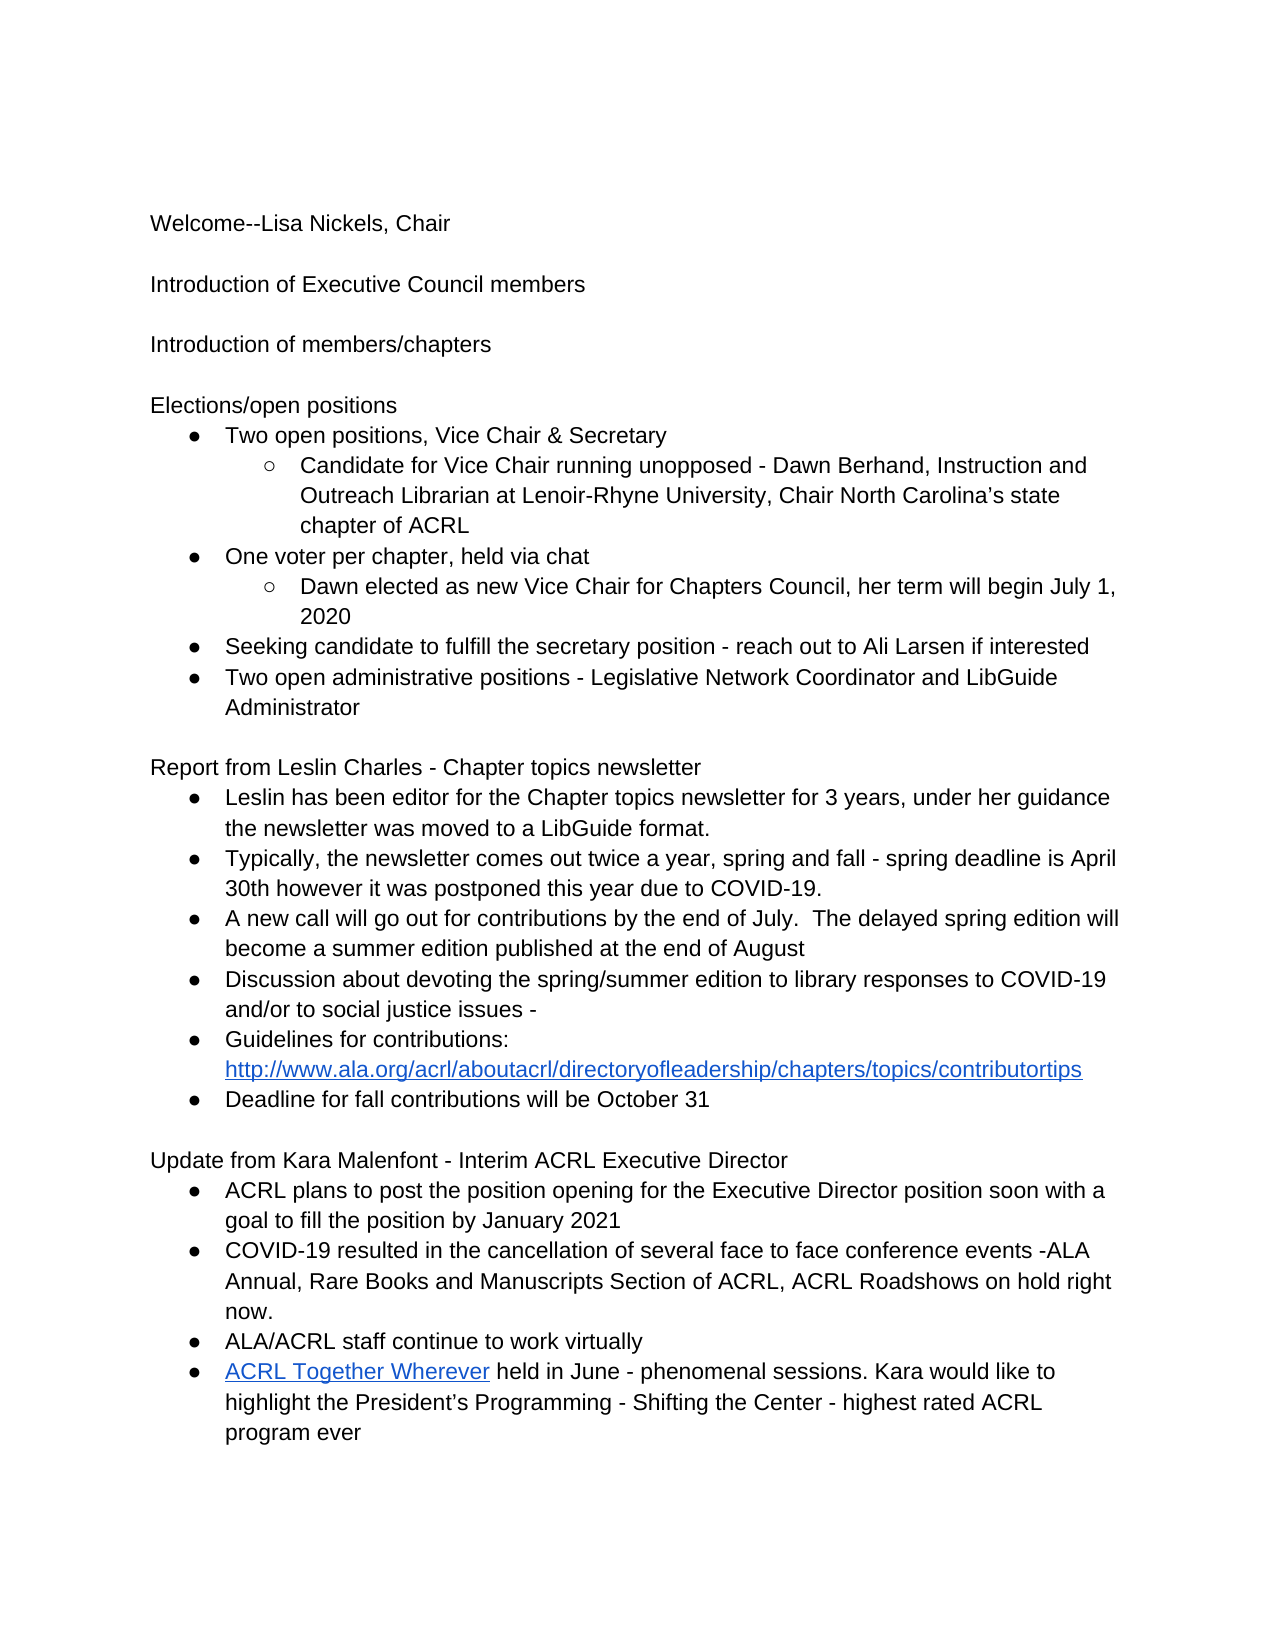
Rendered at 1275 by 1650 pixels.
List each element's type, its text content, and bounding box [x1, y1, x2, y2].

list Leslin has been editor for the Chapter topics newsletter for 3 years, under her guidance the newsletter was moved to a LibGuide format. [187, 784, 1125, 841]
list Deadline for fall contributions will be October 31 [187, 1086, 1125, 1113]
text Elections/open positions [150, 392, 1125, 418]
text Introduction of Executive Council members [150, 271, 1125, 297]
list Seeking candidate to fulfill the secretary position - reach out to Ali Larsen if interested [187, 633, 1125, 660]
text Introduction of members/chapters [150, 331, 1125, 358]
list Dawn elected as new Vice Chair for Chapters Council, her term will begin July 1, 2020 [262, 573, 1125, 629]
list Typically, the newsletter comes out twice a year, spring and fall - spring deadline is April 30th however it was postponed this year due to COVID-19. [187, 845, 1125, 901]
list A new call will go out for contributions by the end of July. The delayed spring edition will become a summer edition published at the end of August [187, 905, 1125, 962]
list Two open positions, Vice Chair & Secretary [187, 422, 1125, 448]
list ACRL plans to post the position opening for the Executive Director position soon with a goal to fill the position by January 2021 [187, 1177, 1125, 1234]
text Update from Kara Malenfont - Interim ACRL Executive Director [150, 1147, 1125, 1173]
list ALA/ACRL staff continue to work virtually [187, 1328, 1125, 1354]
list Guidelines for contributions: http://www.ala.org/acrl/aboutacrl/directoryofleadership/chapters/topics/contributortips [187, 1026, 1125, 1083]
text Welcome--Lisa Nickels, Chair [150, 210, 1125, 237]
list ACRL Together Wherever held in June - phenomenal sessions. Kara would like to highlight the President’s Programming - Shifting the Center - highest rated ACRL program ever [187, 1358, 1125, 1445]
list COVID-19 resulted in the cancellation of several face to face conference events -ALA Annual, Rare Books and Manuscripts Section of ACRL, ACRL Roadshows on hold right now. [187, 1237, 1125, 1324]
list One voter per chapter, held via chat [187, 543, 1125, 569]
list Discussion about devoting the spring/summer edition to library responses to COVID-19 and/or to social justice issues - [187, 966, 1125, 1022]
list Candidate for Vice Chair running unopposed - Dawn Berhand, Instruction and Outreach Librarian at Lenoir-Rhyne University, Chair North Carolina’s state chapter of ACRL [262, 452, 1125, 539]
list Two open administrative positions - Legislative Network Coordinator and LibGuide Administrator [187, 663, 1125, 720]
text Report from Leslin Charles - Chapter topics newsletter [150, 754, 1125, 781]
